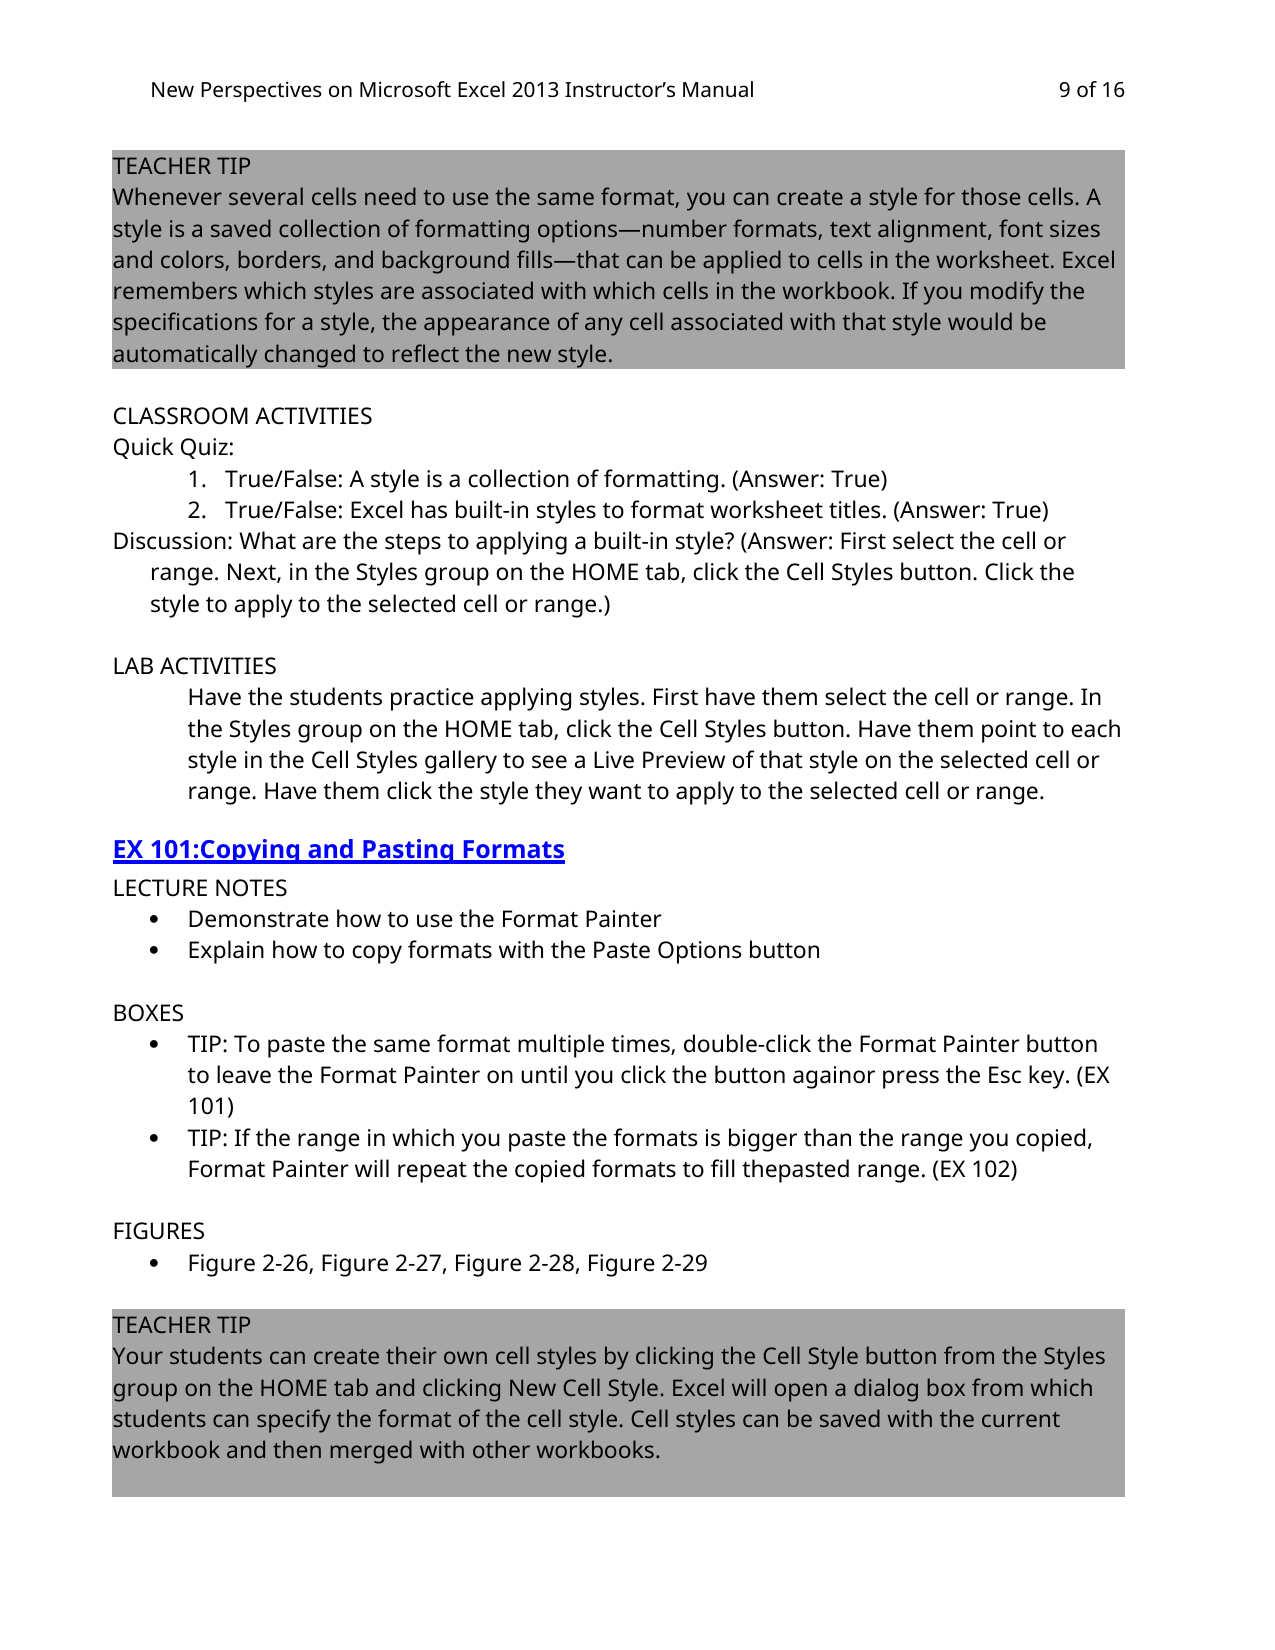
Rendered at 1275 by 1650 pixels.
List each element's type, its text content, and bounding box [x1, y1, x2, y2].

list Demonstrate how to use the Format Painter [150, 903, 1125, 934]
list Figure 2-26, Figure 2-27, Figure 2-28, Figure 2-29 [150, 1247, 1125, 1278]
text Quick Quiz: [112, 431, 1125, 462]
list TIP: If the range in which you paste the formats is bigger than the range you copied, Format Painter will repeat the copied formats to fill thepasted range. (EX 102) [150, 1122, 1125, 1184]
text TEACHER TIP [112, 150, 1125, 181]
text Have the students practice applying styles. First have them select the cell or range. In the Styles group on the HOME tab, click the Cell Styles button. Have them point to each style in the Cell Styles gallery to see a Live Preview of that style on the selected cell or range. Have them click the style they want to apply to the selected cell or range. [187, 681, 1125, 806]
list True/False: A style is a collection of formatting. (Answer: True) [187, 462, 1125, 494]
text LAB ACTIVITIES [112, 650, 1125, 681]
list True/False: Excel has built-in styles to format worksheet titles. (Answer: True) [187, 494, 1125, 525]
list Explain how to copy formats with the Paste Options button [150, 934, 1125, 965]
text BOXES [112, 997, 1125, 1028]
text TEACHER TIP [112, 1309, 1125, 1340]
text CLASSROOM ACTIVITIES [112, 400, 1125, 431]
text Discussion: What are the steps to applying a built-in style? (Answer: First select the cell or range. Next, in the Styles group on the HOME tab, click the Cell Styles button. Click the style to apply to the selected cell or range.) [112, 525, 1125, 619]
text LECTURE NOTES [112, 872, 1125, 903]
text Whenever several cells need to use the same format, you can create a style for those cells. A style is a saved collection of formatting options—number formats, text alignment, font sizes and colors, borders, and background fills—that can be applied to cells in the worksheet. Excel remembers which styles are associated with which cells in the workbook. If you modify the specifications for a style, the appearance of any cell associated with that style would be automatically changed to reflect the new style. [112, 181, 1125, 369]
text Your students can create their own cell styles by clicking the Cell Style button from the Styles group on the HOME tab and clicking New Cell Style. Excel will open a dialog box from which students can specify the format of the cell style. Cell styles can be saved with the current workbook and then merged with other workbooks. [112, 1340, 1125, 1465]
text FIGURES [112, 1215, 1125, 1247]
list TIP: To paste the same format multiple times, double-click the Format Painter button to leave the Format Painter on until you click the button againor press the Esc key. (EX 101) [150, 1028, 1125, 1122]
subtitle EX 101:Copying and Pasting Formats [112, 831, 1125, 865]
